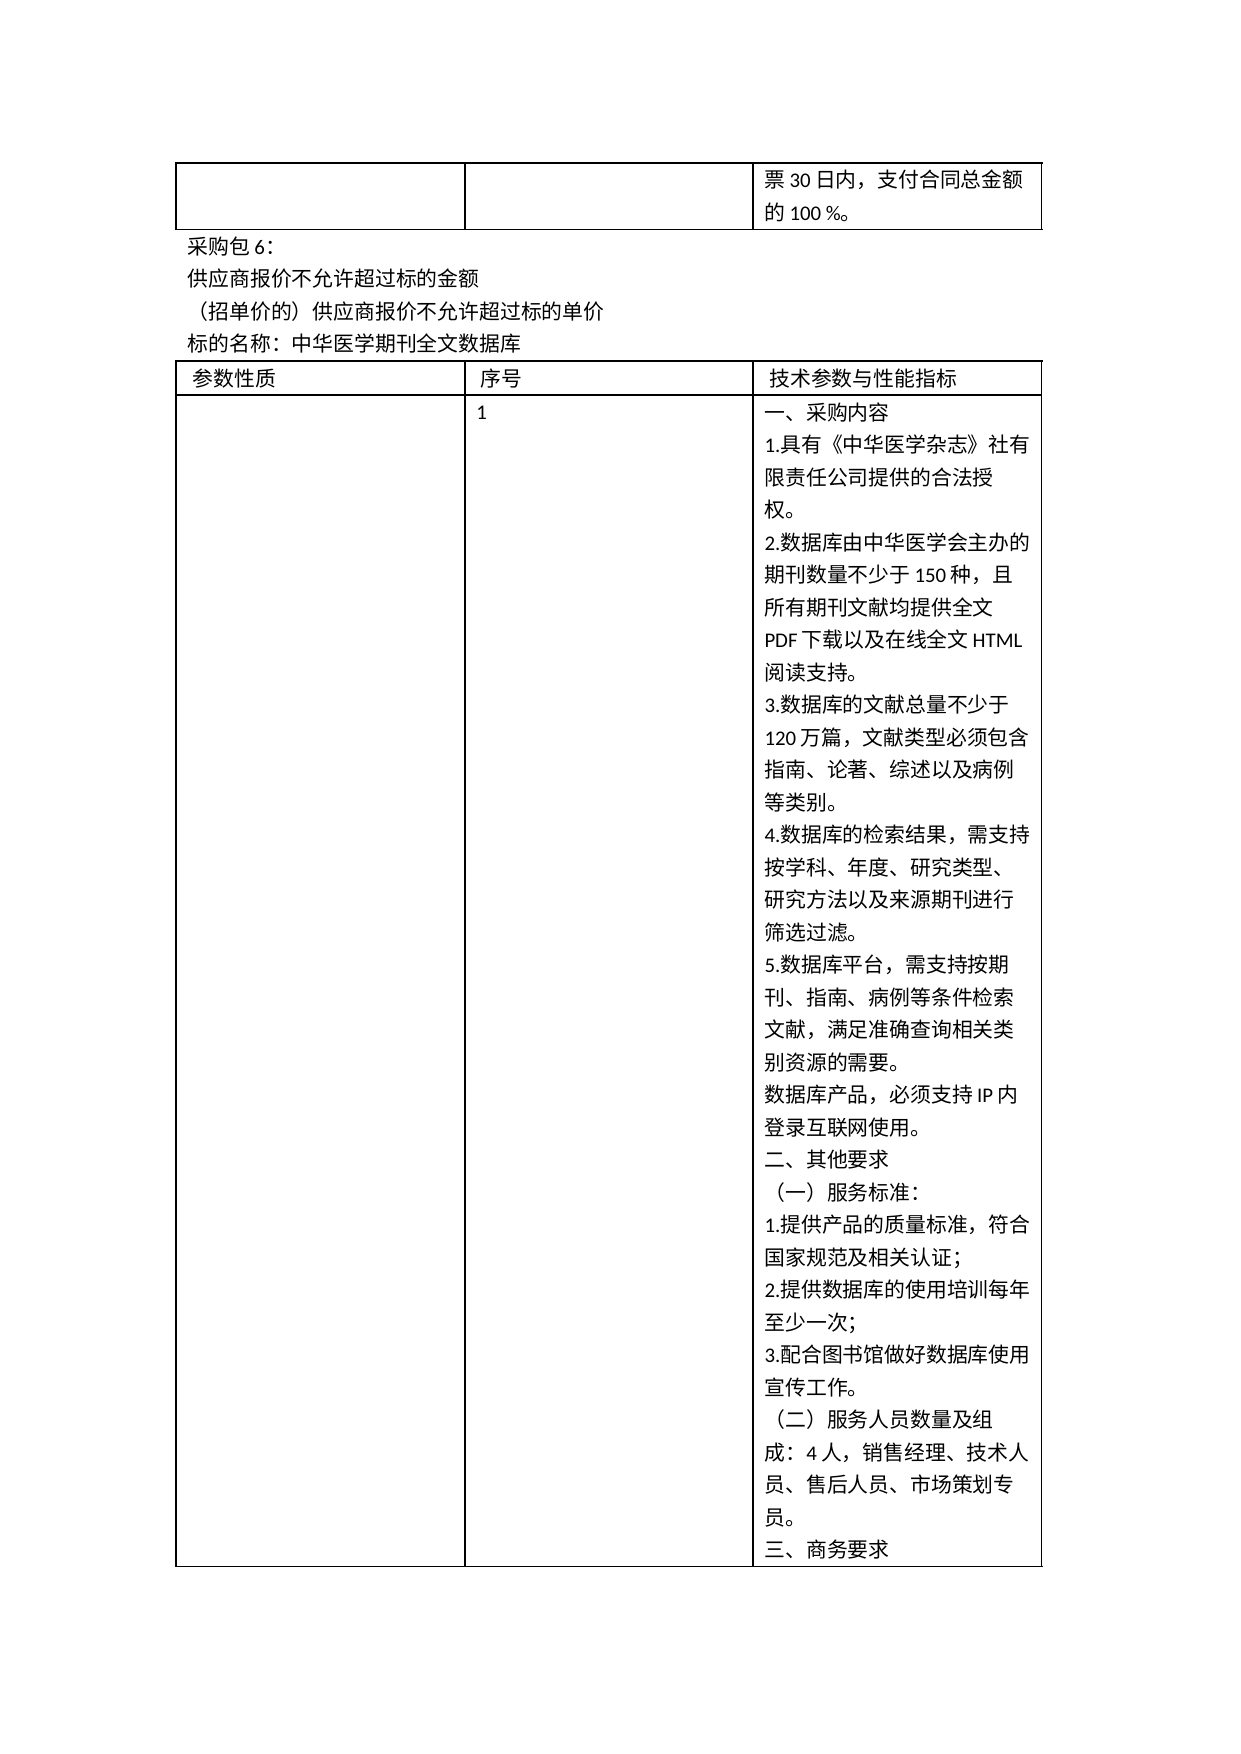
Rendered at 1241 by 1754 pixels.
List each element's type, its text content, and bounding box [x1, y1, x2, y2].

text 采购包6： [187, 230, 1053, 263]
text （招单价的）供应商报价不允许超过标的单价 [187, 295, 1053, 328]
table_cell 1 [466, 396, 752, 1566]
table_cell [754, 396, 1041, 1566]
text 标的名称：中华医学期刊全文数据库 [187, 328, 1053, 360]
table_cell [177, 396, 464, 1566]
table_cell [177, 164, 464, 228]
table_header 序号 [466, 362, 752, 394]
text 供应商报价不允许超过标的金额 [187, 263, 1053, 295]
table_cell 1 [466, 164, 752, 228]
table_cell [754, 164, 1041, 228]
table_header 参数性质 [177, 362, 464, 394]
table_header 技术参数与性能指标 [754, 362, 1041, 394]
